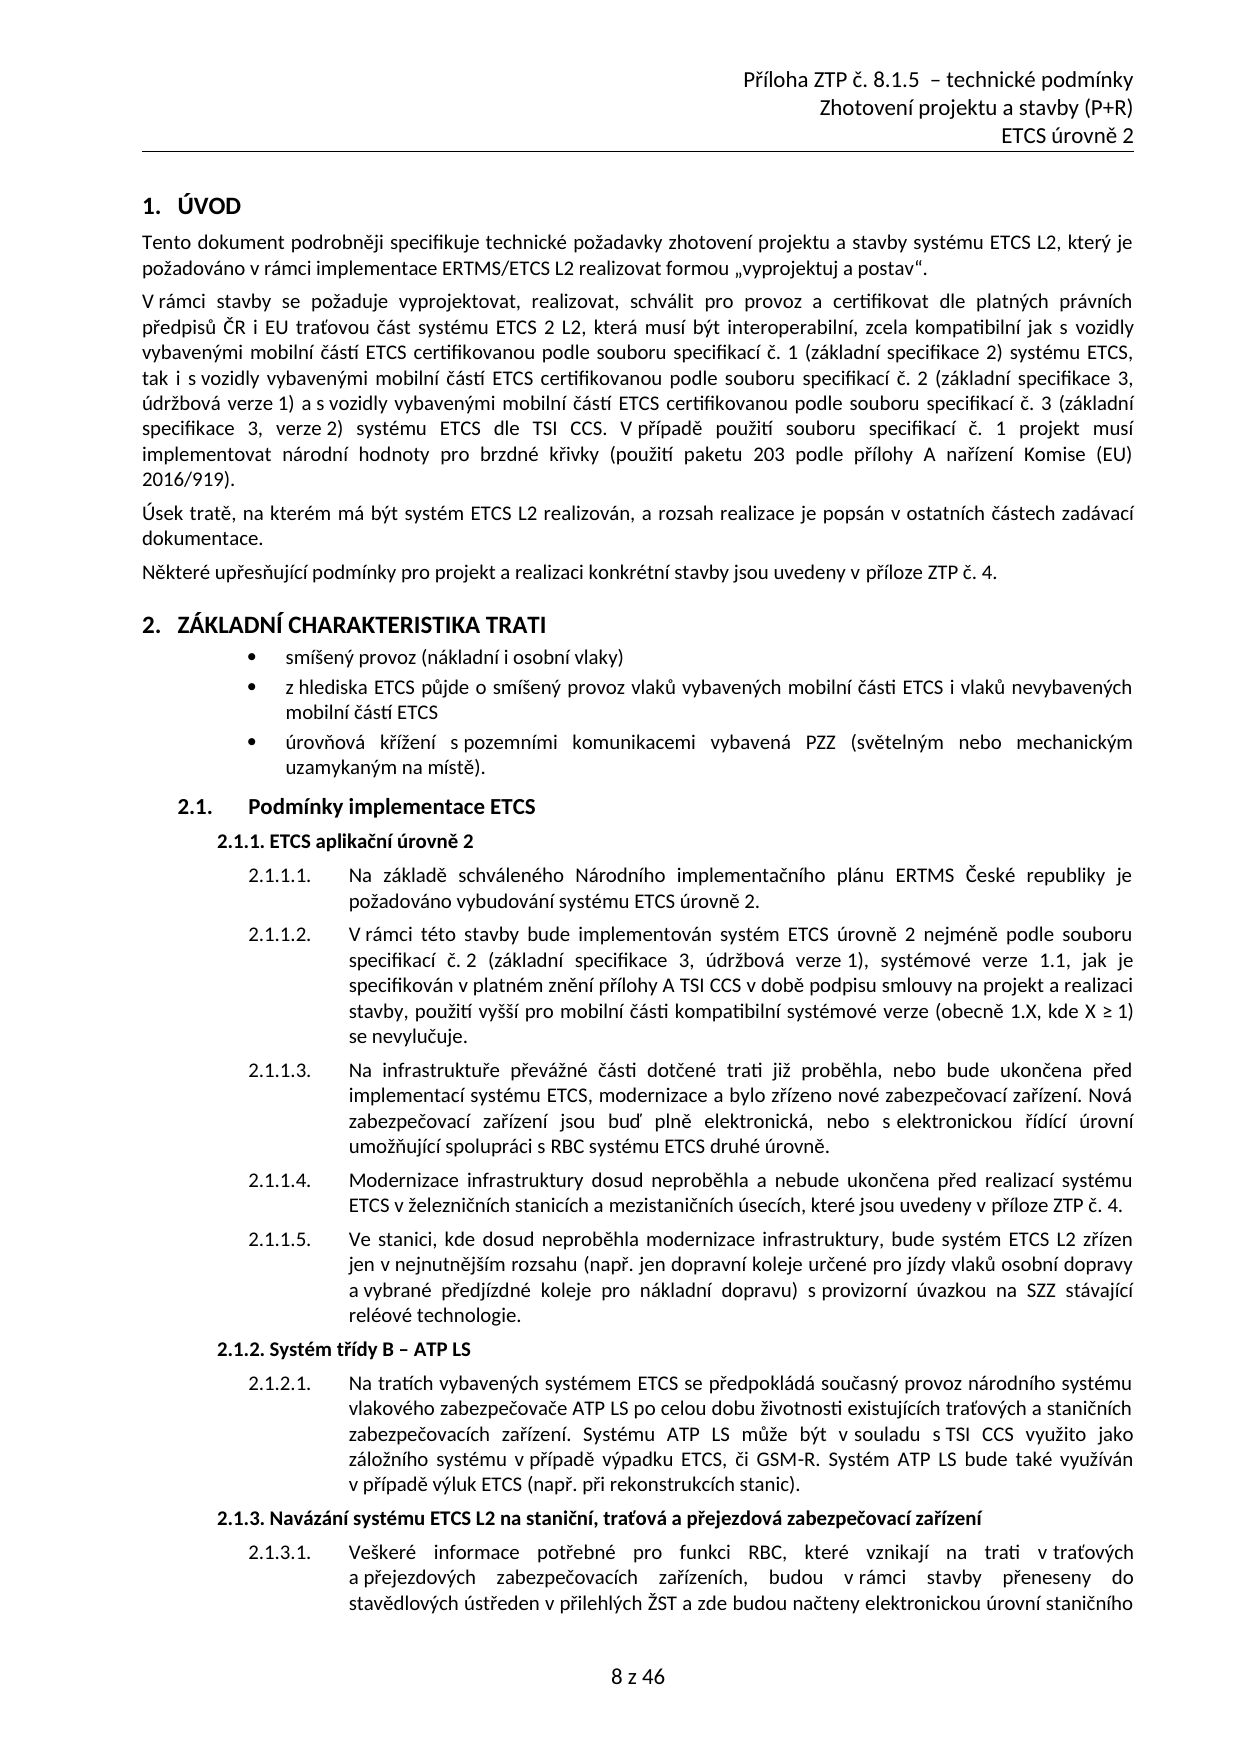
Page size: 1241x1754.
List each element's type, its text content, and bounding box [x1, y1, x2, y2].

text Na infrastruktuře převážné části dotčené trati již proběhla, nebo bude ukončena před implementací systému ETCS, modernizace a bylo zřízeno nové zabezpečovací zařízení. Nová zabezpečovací zařízení jsou buď plně elektronická, nebo s elektronickou řídící úrovní umožňující spolupráci s RBC systému ETCS druhé úrovně. [248, 1057, 1134, 1159]
text Podmínky implementace ETCS [177, 792, 1134, 820]
text z hlediska ETCS půjde o smíšený provoz vlaků vybavených mobilní části ETCS i vlaků nevybavených mobilní částí ETCS [248, 674, 1134, 725]
text Základní charakteristika trati [142, 610, 1134, 640]
text Některé upřesňující podmínky pro projekt a realizaci konkrétní stavby jsou uvedeny v příloze ZTP č. 4. [142, 559, 1134, 585]
text Úvod [142, 190, 1134, 221]
text ETCS aplikační úrovně 2 [217, 829, 1134, 854]
text Na tratích vybavených systémem ETCS se předpokládá současný provoz národního systému vlakového zabezpečovače ATP LS po celou dobu životnosti existujících traťových a staničních zabezpečovacích zařízení. Systému ATP LS může být v souladu s TSI CCS využito jako záložního systému v případě výpadku ETCS, či GSM-R. Systém ATP LS bude také využíván v případě výluk ETCS (např. při rekonstrukcích stanic). [248, 1370, 1134, 1497]
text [248, 1539, 1134, 1615]
text Modernizace infrastruktury dosud neproběhla a nebude ukončena před realizací systému ETCS v železničních stanicích a mezistaničních úsecích, které jsou uvedeny v příloze ZTP č. 4. [248, 1167, 1134, 1218]
text Tento dokument podrobněji specifikuje technické požadavky zhotovení projektu a stavby systému ETCS L2, který je požadováno v rámci implementace ERTMS/ETCS L2 realizovat formou „vyprojektuj a postav“. [142, 229, 1134, 280]
text Na základě schváleného Národního implementačního plánu ERTMS České republiky je požadováno vybudování systému ETCS úrovně 2. [248, 862, 1134, 913]
text úrovňová křížení s pozemními komunikacemi vybavená PZZ (světelným nebo mechanickým uzamykaným na místě). [248, 729, 1134, 780]
text Ve stanici, kde dosud neproběhla modernizace infrastruktury, bude systém ETCS L2 zřízen jen v nejnutnějším rozsahu (např. jen dopravní koleje určené pro jízdy vlaků osobní dopravy a vybrané předjízdné koleje pro nákladní dopravu) s provizorní úvazkou na SZZ stávající reléové technologie. [248, 1226, 1134, 1328]
text smíšený provoz (nákladní i osobní vlaky) [248, 644, 1134, 670]
text Úsek tratě, na kterém má být systém ETCS L2 realizován, a rozsah realizace je popsán v ostatních částech zadávací dokumentace. [142, 500, 1134, 551]
text V rámci stavby se požaduje vyprojektovat, realizovat, schválit pro provoz a certifikovat dle platných právních předpisů ČR i EU traťovou část systému ETCS 2 L2, která musí být interoperabilní, zcela kompatibilní jak s vozidly vybavenými mobilní částí ETCS certifikovanou podle souboru specifikací č. 1 (základní specifikace 2) systému ETCS, tak i s vozidly vybavenými mobilní částí ETCS certifikovanou podle souboru specifikací č. 2 (základní specifikace 3, údržbová verze 1) a s vozidly vybavenými mobilní částí ETCS certifikovanou podle souboru specifikací č. 3 (základní specifikace 3, verze 2) systému ETCS dle TSI CCS. V případě použití souboru specifikací č. 1 projekt musí implementovat národní hodnoty pro brzdné křivky (použití paketu 203 podle přílohy A nařízení Komise (EU) 2016/919). [142, 288, 1134, 492]
text Navázání systému ETCS L2 na staniční, traťová a přejezdová zabezpečovací zařízení [217, 1505, 1134, 1531]
text V rámci této stavby bude implementován systém ETCS úrovně 2 nejméně podle souboru specifikací č. 2 (základní specifikace 3, údržbová verze 1), systémové verze 1.1, jak je specifikován v platném znění přílohy A TSI CCS v době podpisu smlouvy na projekt a realizaci stavby, použití vyšší pro mobilní části kompatibilní systémové verze (obecně 1.X, kde X ≥ 1) se nevylučuje. [248, 922, 1134, 1049]
text Systém třídy B – ATP LS [217, 1336, 1134, 1362]
